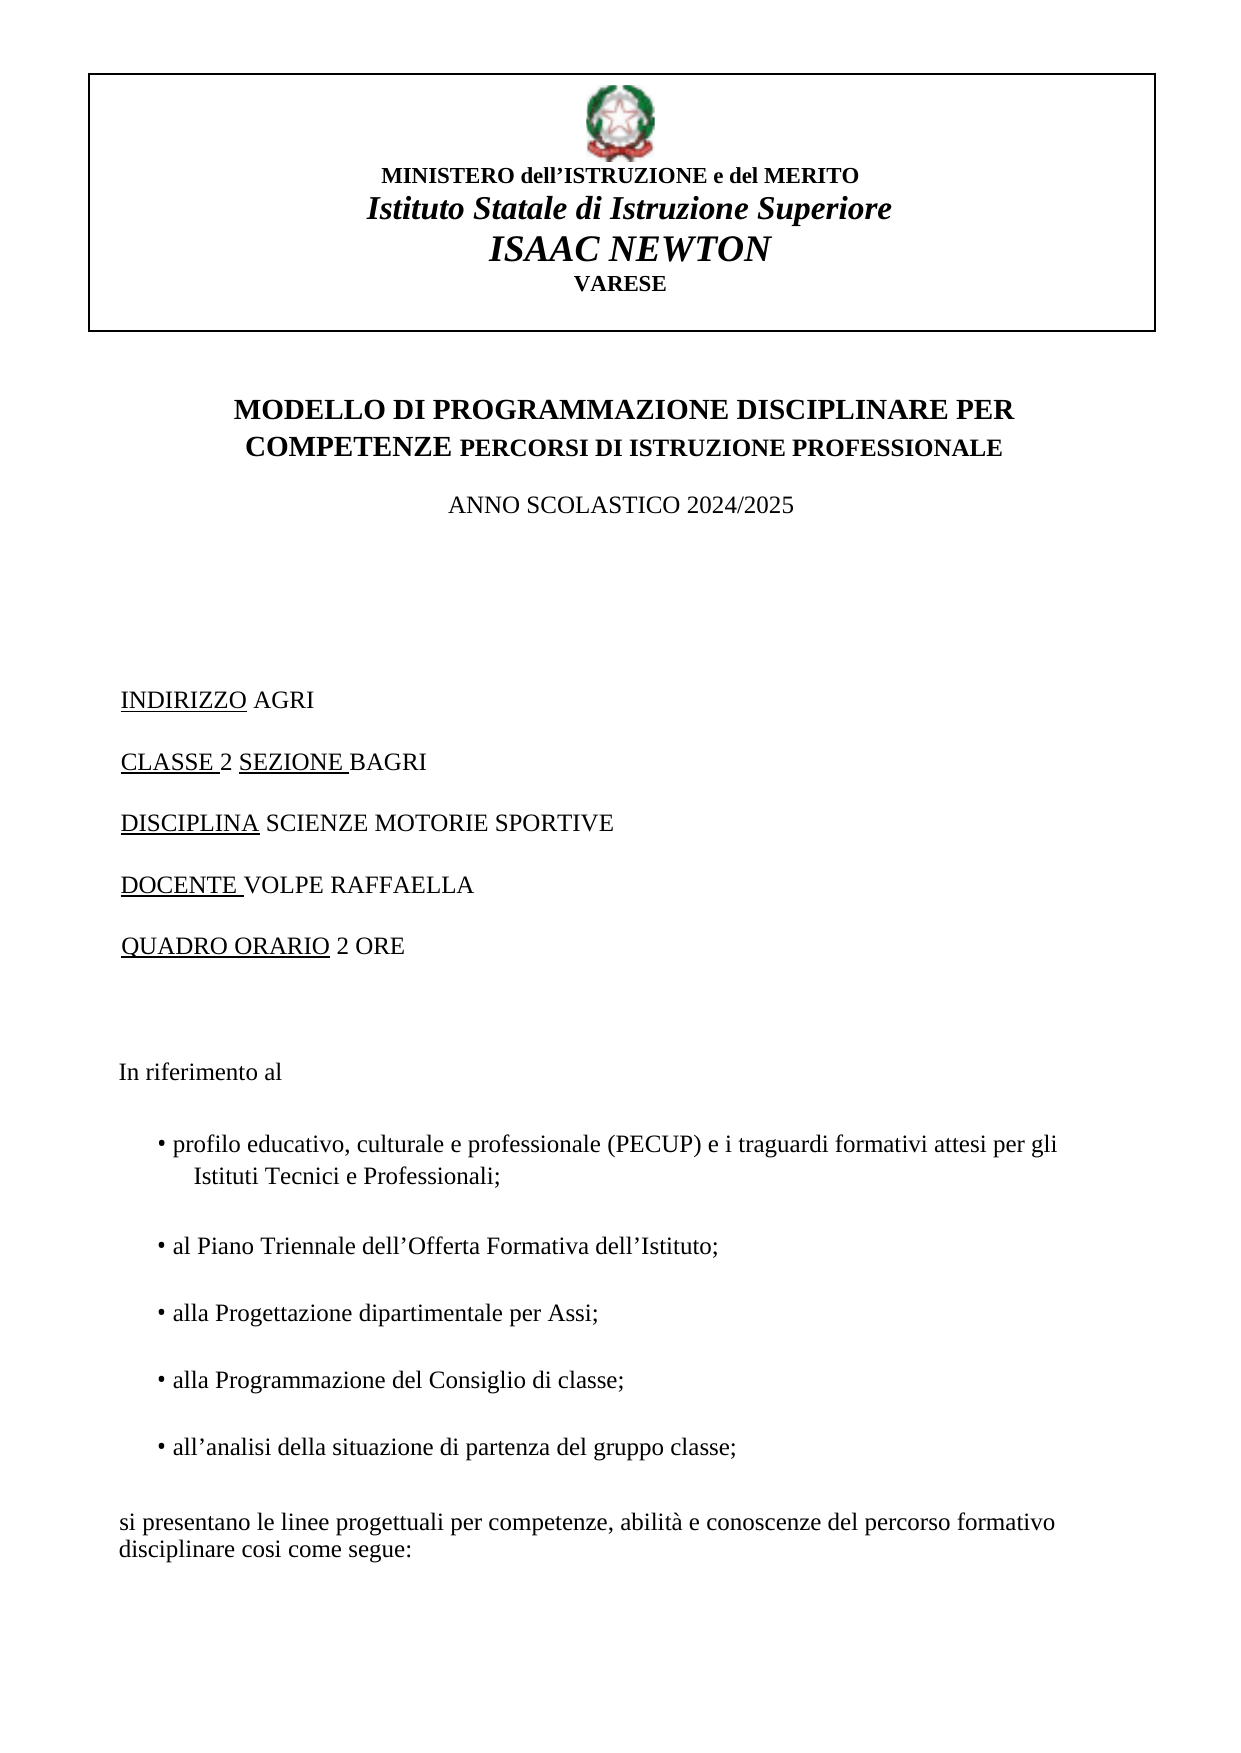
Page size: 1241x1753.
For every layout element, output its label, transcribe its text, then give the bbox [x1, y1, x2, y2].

text • al Piano Triennale dell’Offerta Formativa dell’Istituto; [157, 1218, 1154, 1269]
text • alla Programmazione del Consiglio di classe; [157, 1352, 1154, 1403]
text DOCENTE VOLPE RAFFAELLA [120, 870, 1154, 899]
text ANNO SCOLASTICO 2024/2025 [87, 491, 1154, 519]
text • all’analisi della situazione di partenza del gruppo classe; [157, 1418, 1154, 1470]
text CLASSE 2 SEZIONE BAGRI [121, 747, 1154, 776]
text MODELLO DI PROGRAMMAZIONE DISCIPLINARE PER COMPETENZE PERCORSI DI ISTRUZIONE PROFESSIONALE [126, 392, 1122, 462]
picture [586, 85, 655, 162]
text • profilo educativo, culturale e professionale (PECUP) e i traguardi formativi attesi per gli Istituti Tecnici e Professionali; [157, 1114, 1084, 1190]
text si presentano le linee progettuali per competenze, abilità e conoscenze del percorso formativo disciplinare cosi come segue: [118, 1508, 1127, 1563]
text DISCIPLINA SCIENZE MOTORIE SPORTIVE [120, 808, 1154, 837]
text In riferimento al [118, 1057, 1154, 1085]
table_header MINISTERO dell’ISTRUZIONE e del MERITO Istituto Statale di Istruzione Superiore ISAAC NEWTON VARESE [90, 75, 1154, 329]
text • alla Progettazione dipartimentale per Assi; [157, 1285, 1154, 1336]
text QUADRO ORARIO 2 ORE [121, 931, 1154, 960]
text INDIRIZZO AGRI [120, 686, 1154, 714]
